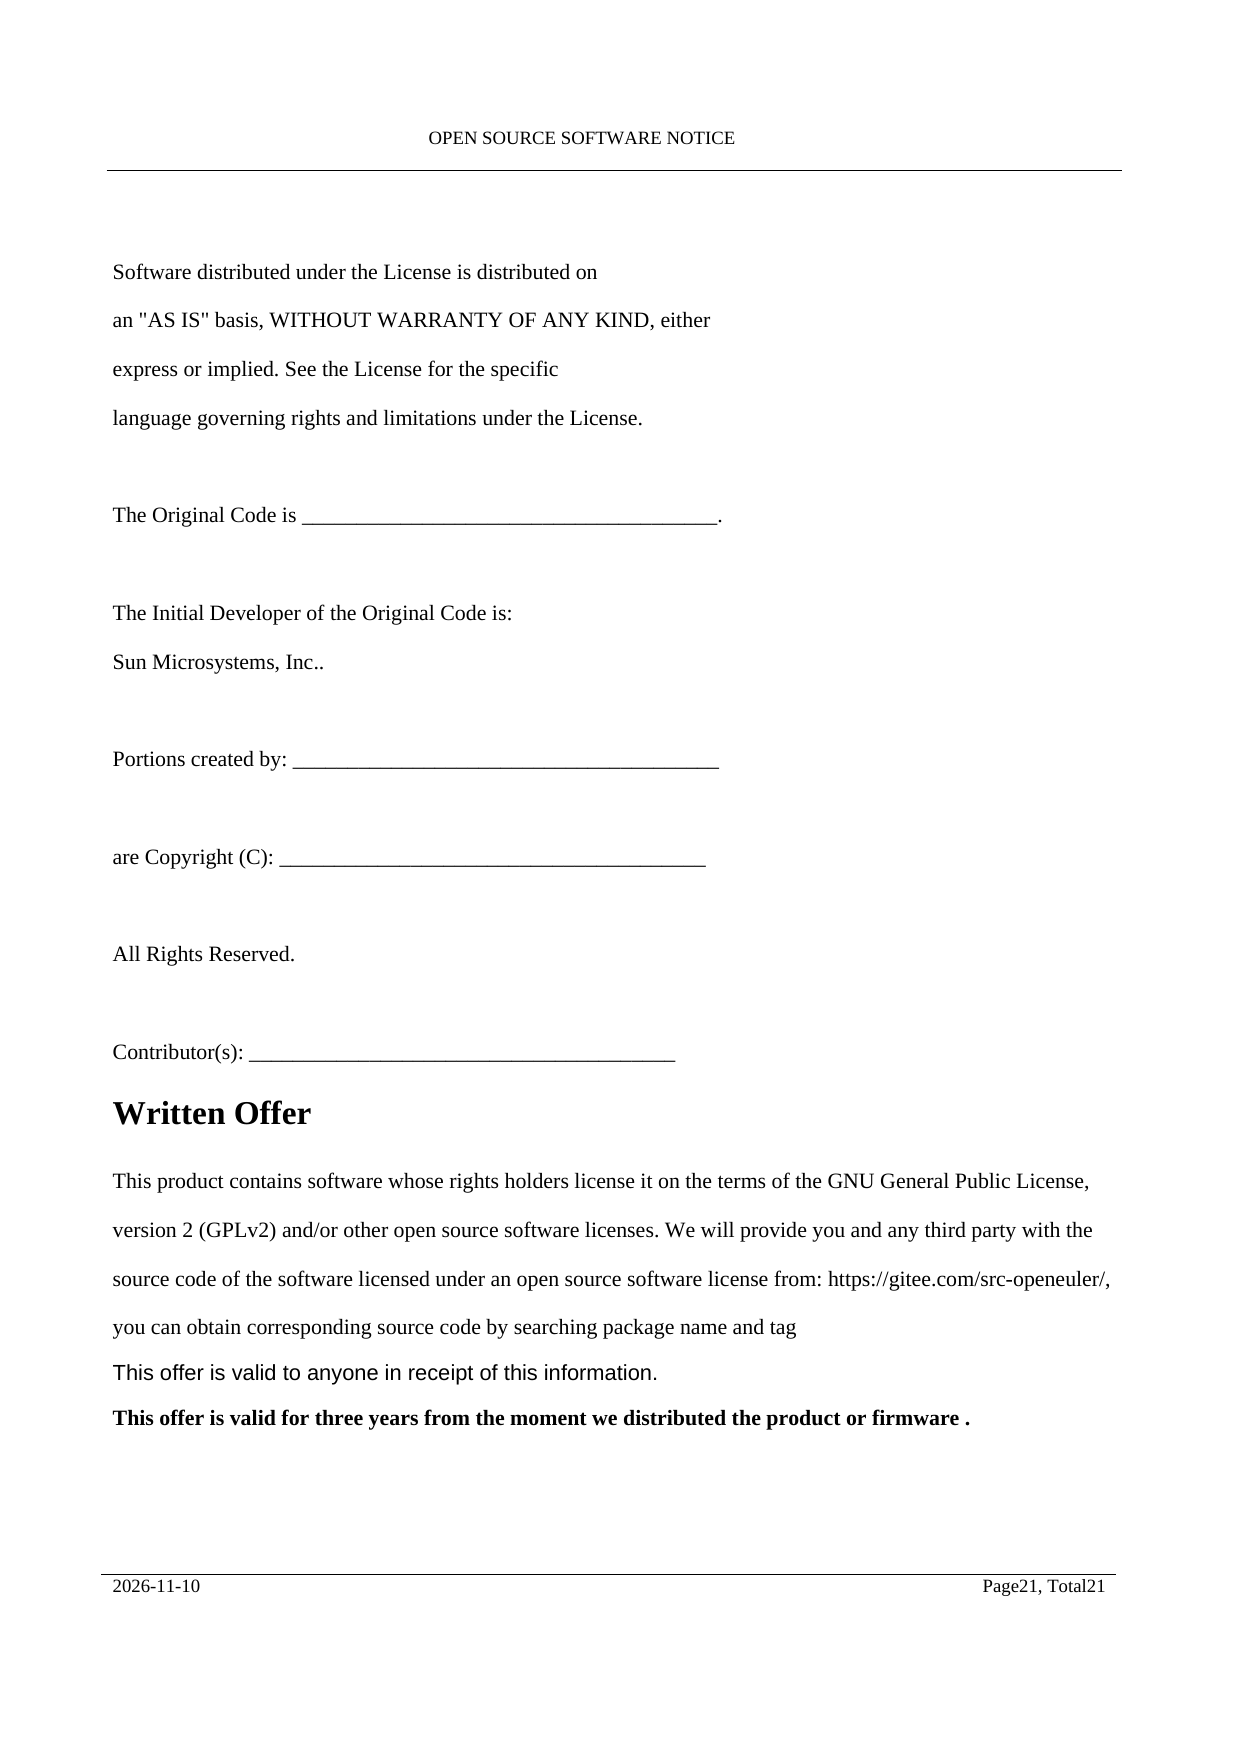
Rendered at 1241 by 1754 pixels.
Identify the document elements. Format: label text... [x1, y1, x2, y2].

text This offer is valid for three years from the moment we distributed the product or firmware . [112, 1401, 1128, 1433]
text This product contains software whose rights holders license it on the terms of the GNU General Public License, version 2 (GPLv2) and/or other open source software licenses. We will provide you and any third party with the source code of the software licensed under an open source software license from: https://gitee.com/src-openeuler/, you can obtain corresponding source code by searching package name and tag [112, 1164, 1128, 1343]
text Written Offer [112, 1080, 1128, 1145]
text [112, 206, 1128, 1068]
text This offer is valid to anyone in receipt of this information. [112, 1356, 1128, 1388]
